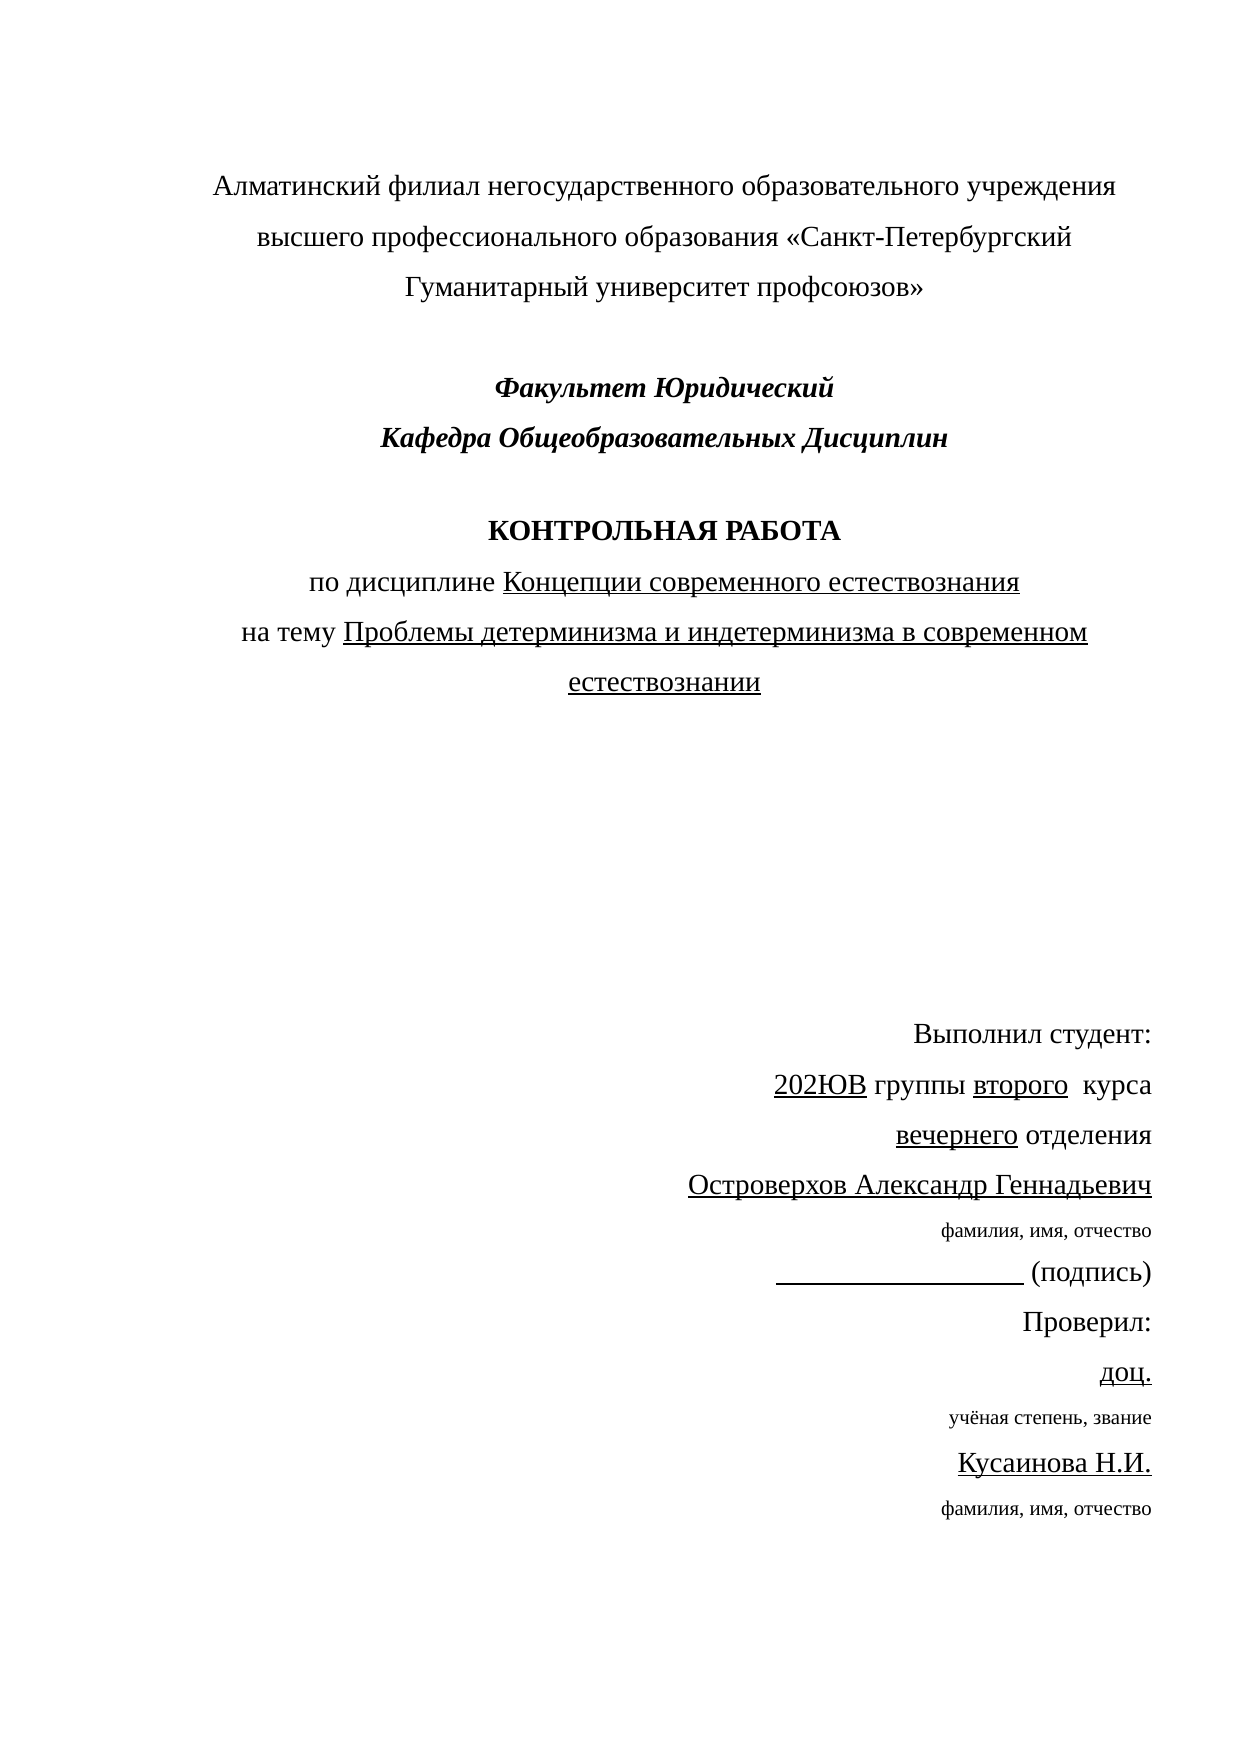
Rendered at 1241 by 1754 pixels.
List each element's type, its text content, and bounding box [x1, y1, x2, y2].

text Выполнил студент: [702, 1017, 1152, 1050]
text Кафедра Общеобразовательных Дисциплин [177, 420, 1152, 453]
text учёная степень, звание [683, 1405, 1152, 1429]
text Проверил: [702, 1304, 1152, 1338]
text Островерхов Александр Геннадьевич [683, 1167, 1152, 1201]
text вечернего отделения [702, 1117, 1152, 1151]
text Кусаинова Н.И. [702, 1446, 1152, 1479]
text 202ЮВ группы второго курса [702, 1067, 1152, 1100]
text КОНТРОЛЬНАЯ РАБОТА [177, 513, 1152, 547]
text доц. [702, 1354, 1152, 1388]
text по дисциплине Концепции современного естествознания [177, 564, 1152, 597]
text (подпись) [702, 1254, 1152, 1287]
text фамилия, имя, отчество [702, 1496, 1152, 1520]
text Факультет Юридический [177, 370, 1152, 403]
text на тему Проблемы детерминизма и индетерминизма в современном естествознании [177, 614, 1152, 698]
text Алматинский филиал негосударственного образовательного учреждения высшего профессионального образования «Санкт-Петербургский Гуманитарный университет профсоюзов» [177, 168, 1152, 303]
text фамилия, имя, отчество [702, 1218, 1152, 1242]
